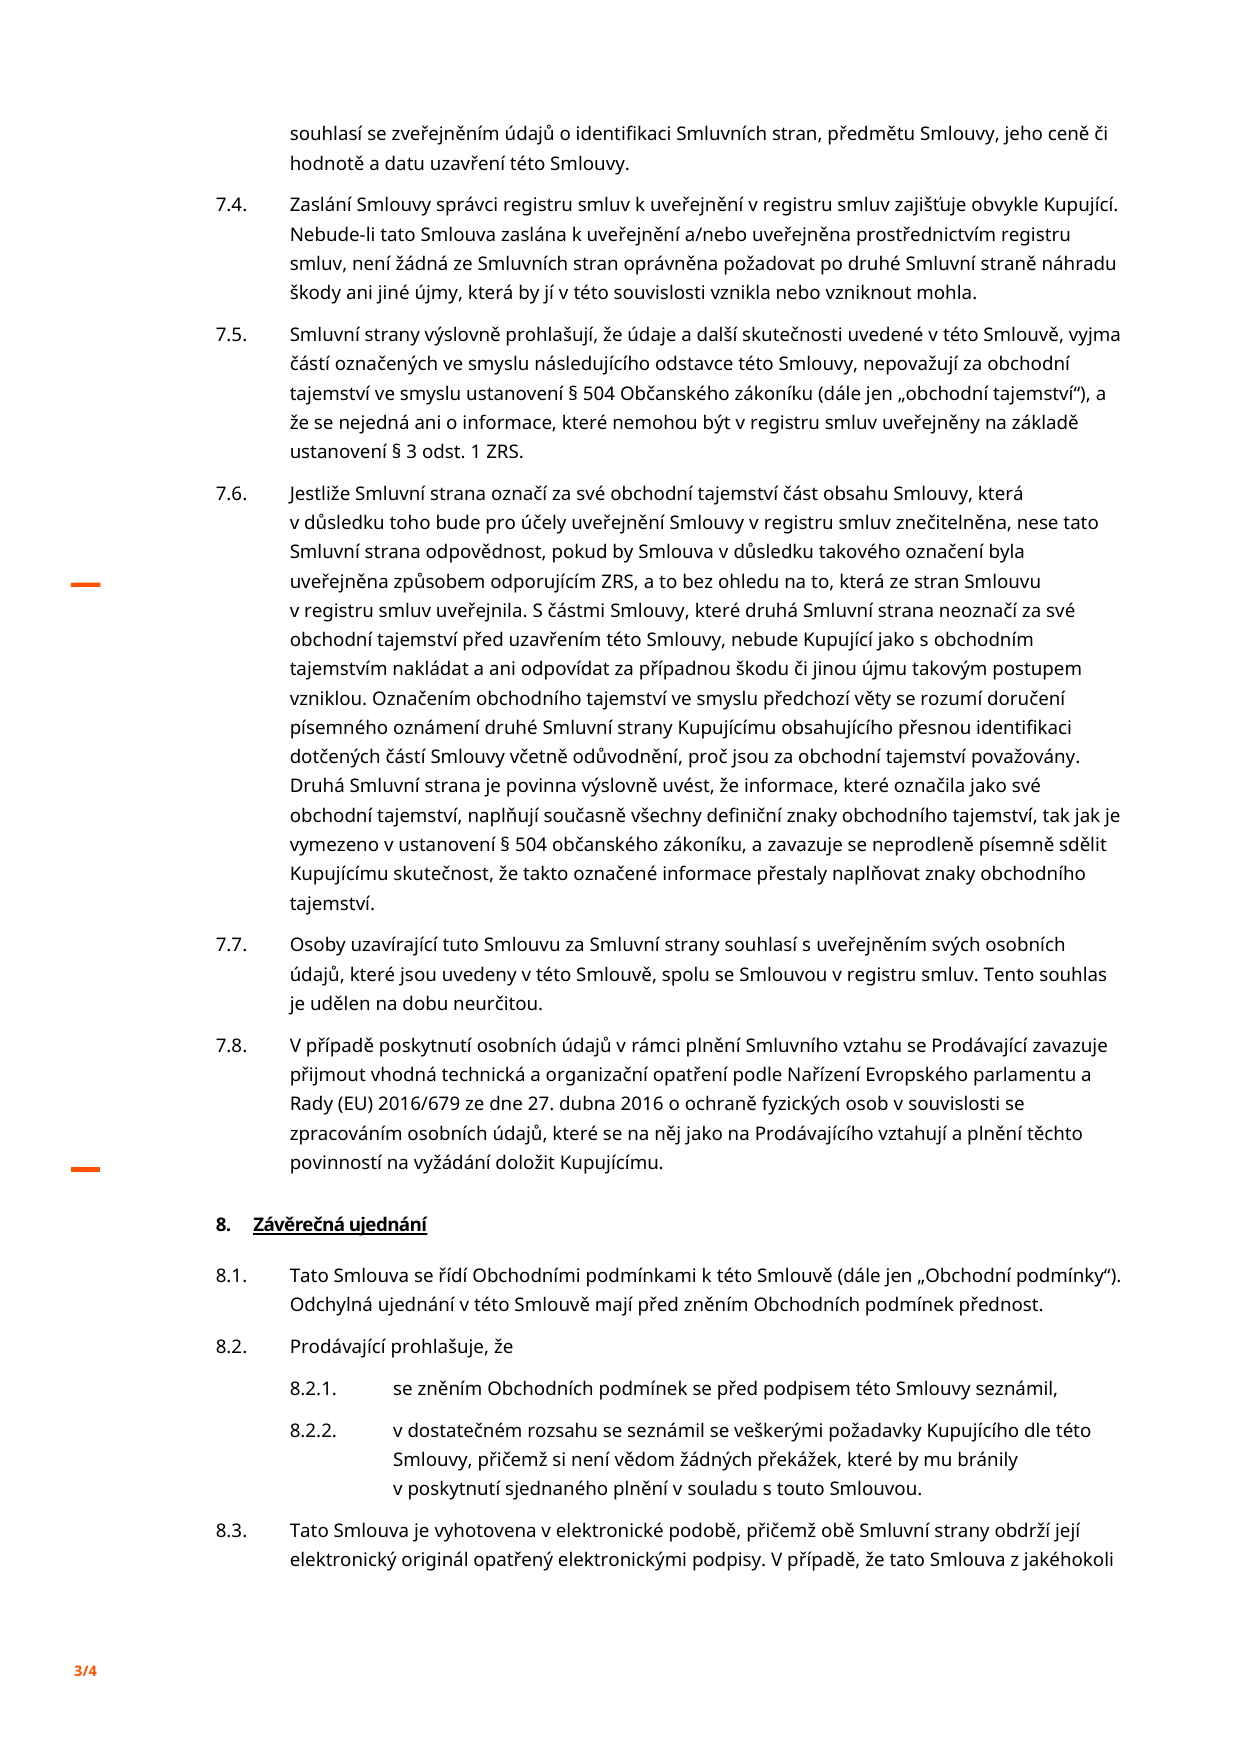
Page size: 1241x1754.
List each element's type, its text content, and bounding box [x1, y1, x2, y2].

list V případě poskytnutí osobních údajů v rámci plnění Smluvního vztahu se Prodávající zavazuje přijmout vhodná technická a organizační opatření podle Nařízení Evropského parlamentu a Rady (EU) 2016/679 ze dne 27. dubna 2016 o ochraně fyzických osob v souvislosti se zpracováním osobních údajů, které se na něj jako na Prodávajícího vztahují a plnění těchto povinností na vyžádání doložit Kupujícímu. [216, 1032, 1122, 1174]
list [216, 1517, 1122, 1572]
list Osoby uzavírající tuto Smlouvu za Smluvní strany souhlasí s uveřejněním svých osobních údajů, které jsou uvedeny v této Smlouvě, spolu se Smlouvou v registru smluv. Tento souhlas je udělen na dobu neurčitou. [216, 932, 1122, 1016]
list Jestliže Smluvní strana označí za své obchodní tajemství část obsahu Smlouvy, která v důsledku toho bude pro účely uveřejnění Smlouvy v registru smluv znečitelněna, nese tato Smluvní strana odpovědnost, pokud by Smlouva v důsledku takového označení byla uveřejněna způsobem odporujícím ZRS, a to bez ohledu na to, která ze stran Smlouvu v registru smluv uveřejnila. S částmi Smlouvy, které druhá Smluvní strana neoznačí za své obchodní tajemství před uzavřením této Smlouvy, nebude Kupující jako s obchodním tajemstvím nakládat a ani odpovídat za případnou škodu či jinou újmu takovým postupem vzniklou. Označením obchodního tajemství ve smyslu předchozí věty se rozumí doručení písemného oznámení druhé Smluvní strany Kupujícímu obsahujícího přesnou identifikaci dotčených částí Smlouvy včetně odůvodnění, proč jsou za obchodní tajemství považovány. Druhá Smluvní strana je povinna výslovně uvést, že informace, které označila jako své obchodní tajemství, naplňují současně všechny definiční znaky obchodního tajemství, tak jak je vymezeno v ustanovení § 504 občanského zákoníku, a zavazuje se neprodleně písemně sdělit Kupujícímu skutečnost, že takto označené informace přestaly naplňovat znaky obchodního tajemství. [216, 480, 1122, 915]
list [216, 121, 1122, 175]
list Smluvní strany výslovně prohlašují, že údaje a další skutečnosti uvedené v této Smlouvě, vyjma částí označených ve smyslu následujícího odstavce této Smlouvy, nepovažují za obchodní tajemství ve smyslu ustanovení § 504 Občanského zákoníku (dále jen „obchodní tajemství“), a že se nejedná ani o informace, které nemohou být v registru smluv uveřejněny na základě ustanovení § 3 odst. 1 ZRS. [216, 321, 1122, 464]
subtitle Závěrečná ujednání [216, 1212, 1122, 1237]
list v dostatečném rozsahu se seznámil se veškerými požadavky Kupujícího dle této Smlouvy, přičemž si není vědom žádných překážek, které by mu bránily v poskytnutí sjednaného plnění v souladu s touto Smlouvou. [289, 1417, 1122, 1501]
list se zněním Obchodních podmínek se před podpisem této Smlouvy seznámil, [289, 1375, 1122, 1401]
list Prodávající prohlašuje, že [216, 1333, 1122, 1359]
list Zaslání Smlouvy správci registru smluv k uveřejnění v registru smluv zajišťuje obvykle Kupující. Nebude-li tato Smlouva zaslána k uveřejnění a/nebo uveřejněna prostřednictvím registru smluv, není žádná ze Smluvních stran oprávněna požadovat po druhé Smluvní straně náhradu škody ani jiné újmy, která by jí v této souvislosti vznikla nebo vzniknout mohla. [216, 192, 1122, 305]
list Tato Smlouva se řídí Obchodními podmínkami k této Smlouvě (dále jen „Obchodní podmínky“). Odchylná ujednání v této Smlouvě mají před zněním Obchodních podmínek přednost. [216, 1262, 1122, 1317]
